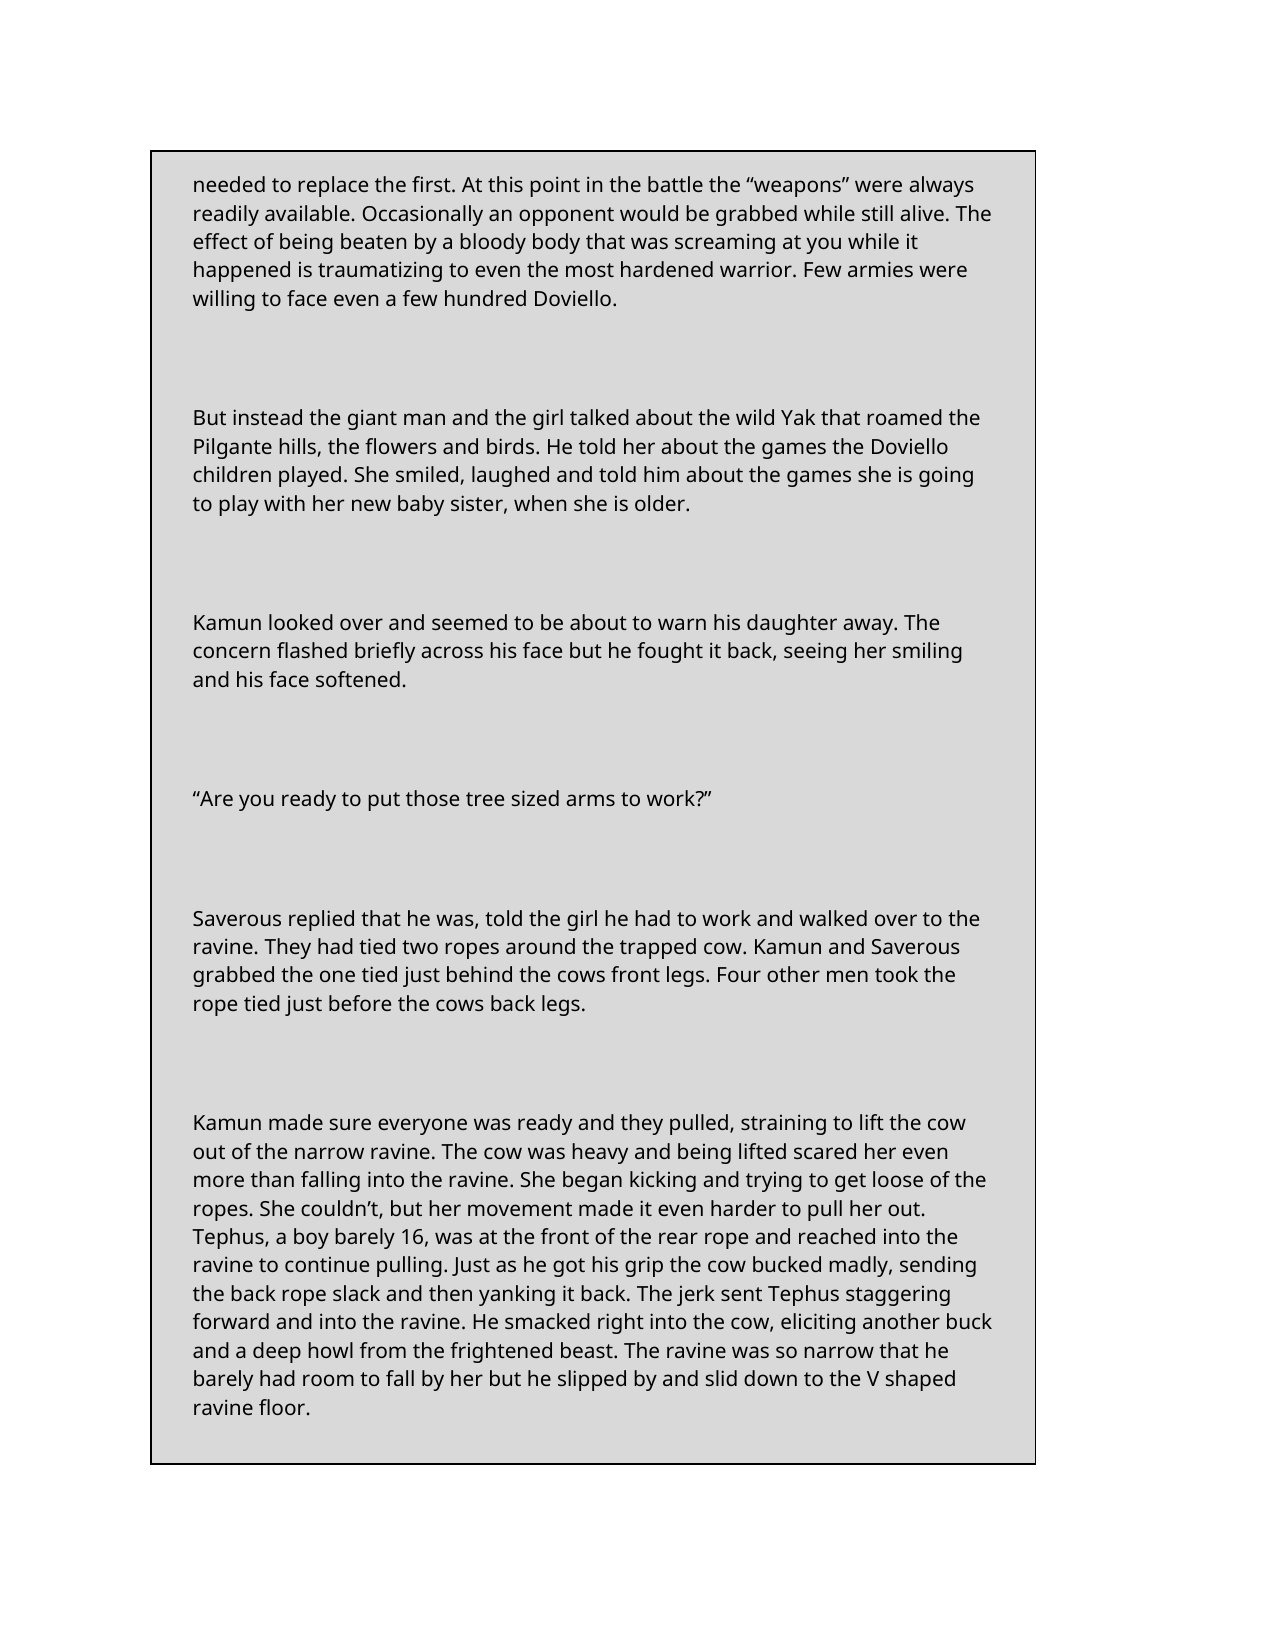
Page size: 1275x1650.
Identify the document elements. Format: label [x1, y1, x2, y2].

table_header [152, 152, 1035, 1463]
